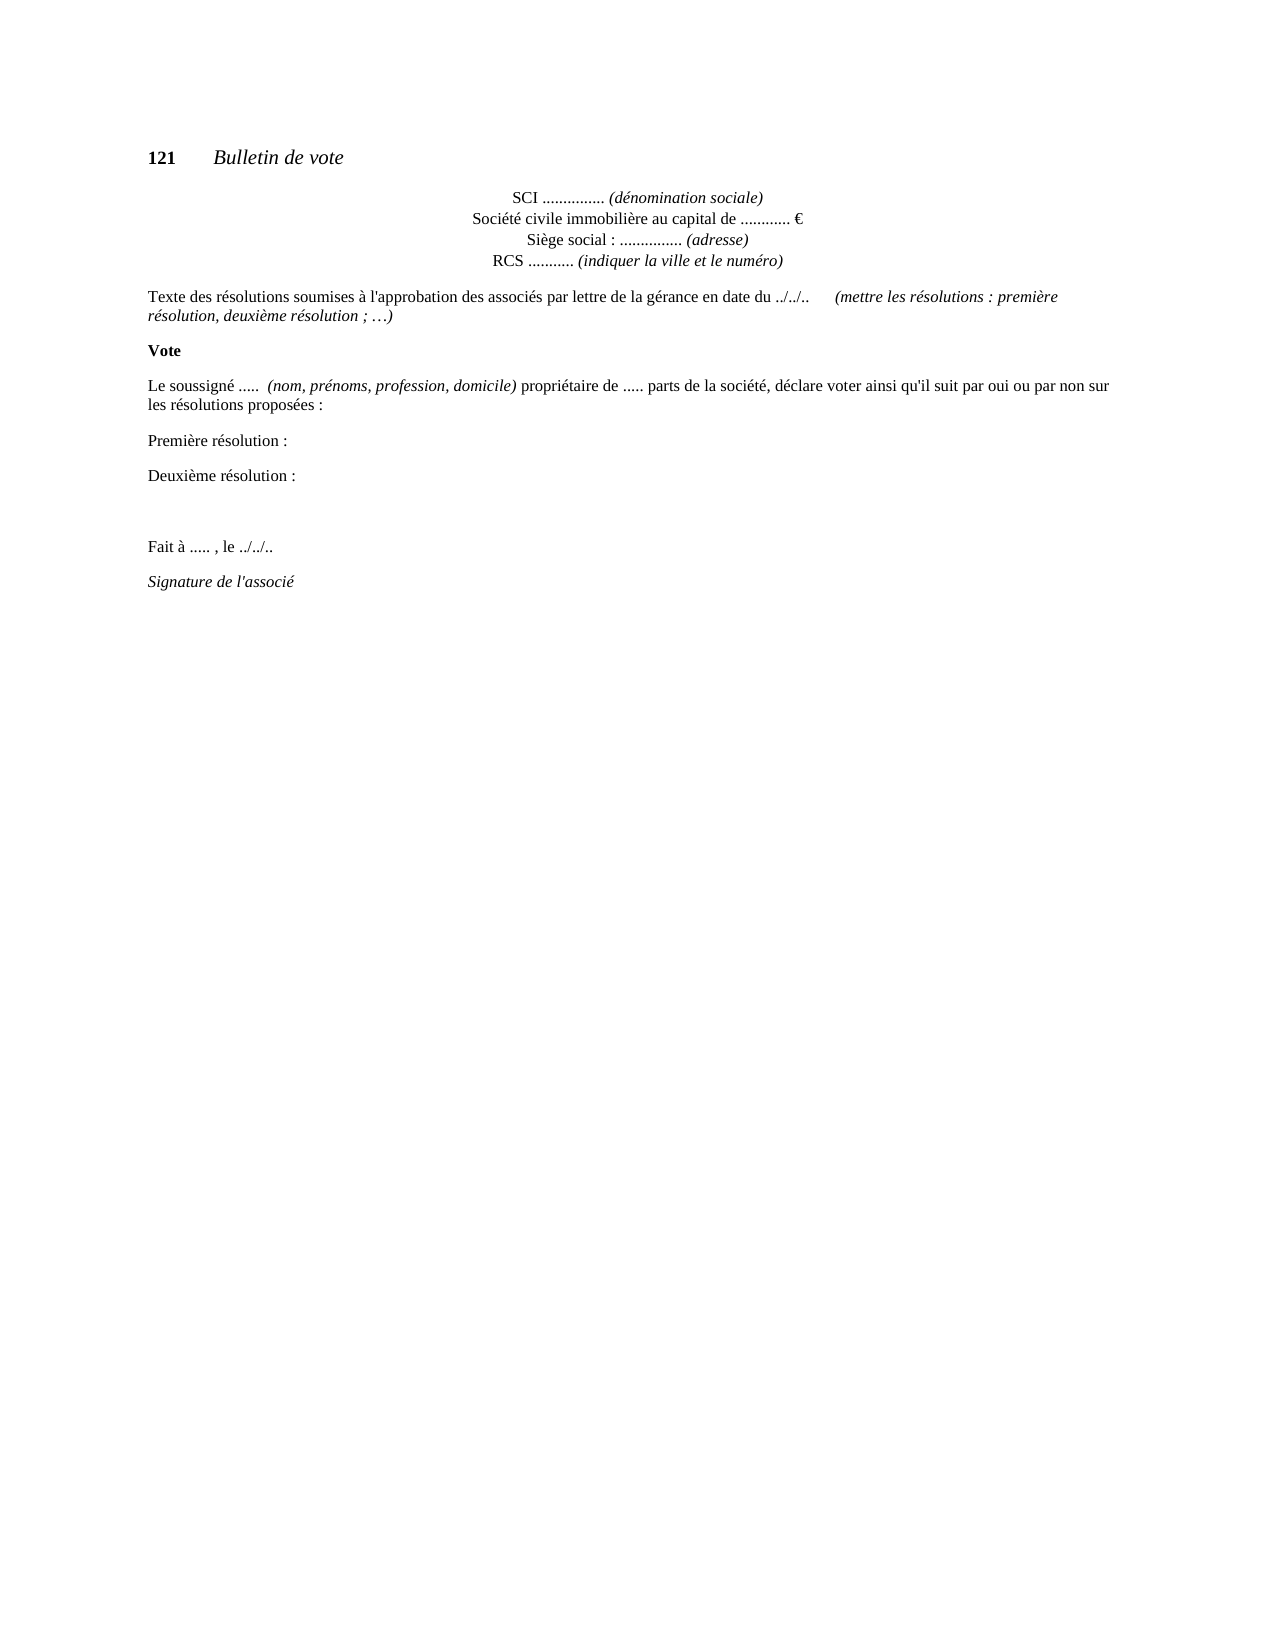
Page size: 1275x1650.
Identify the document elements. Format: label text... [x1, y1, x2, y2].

text Fait à ..... , le ../../.. [148, 537, 1127, 556]
text Première résolution : [148, 431, 1127, 450]
text Le soussigné ..... (nom, prénoms, profession, domicile) propriétaire de ..... parts de la société, déclare voter ainsi qu'il suit par oui ou par non sur les résolutions proposées : [148, 377, 1127, 414]
text SCI ............... (dénomination sociale) Société civile immobilière au capital de ............ € Siège social : ............... (adresse) RCS ........... (indiquer la ville et le numéro) [148, 187, 1127, 271]
text Texte des résolutions soumises à l'approbation des associés par lettre de la gérance en date du ../../.. (mettre les résolutions : première résolution, deuxième résolution ; …) [148, 287, 1127, 325]
text Signature de l'associé [148, 573, 1127, 591]
text 121 Bulletin de vote [148, 148, 1127, 168]
text Vote [148, 341, 1127, 360]
text Deuxième résolution : [148, 466, 1127, 485]
